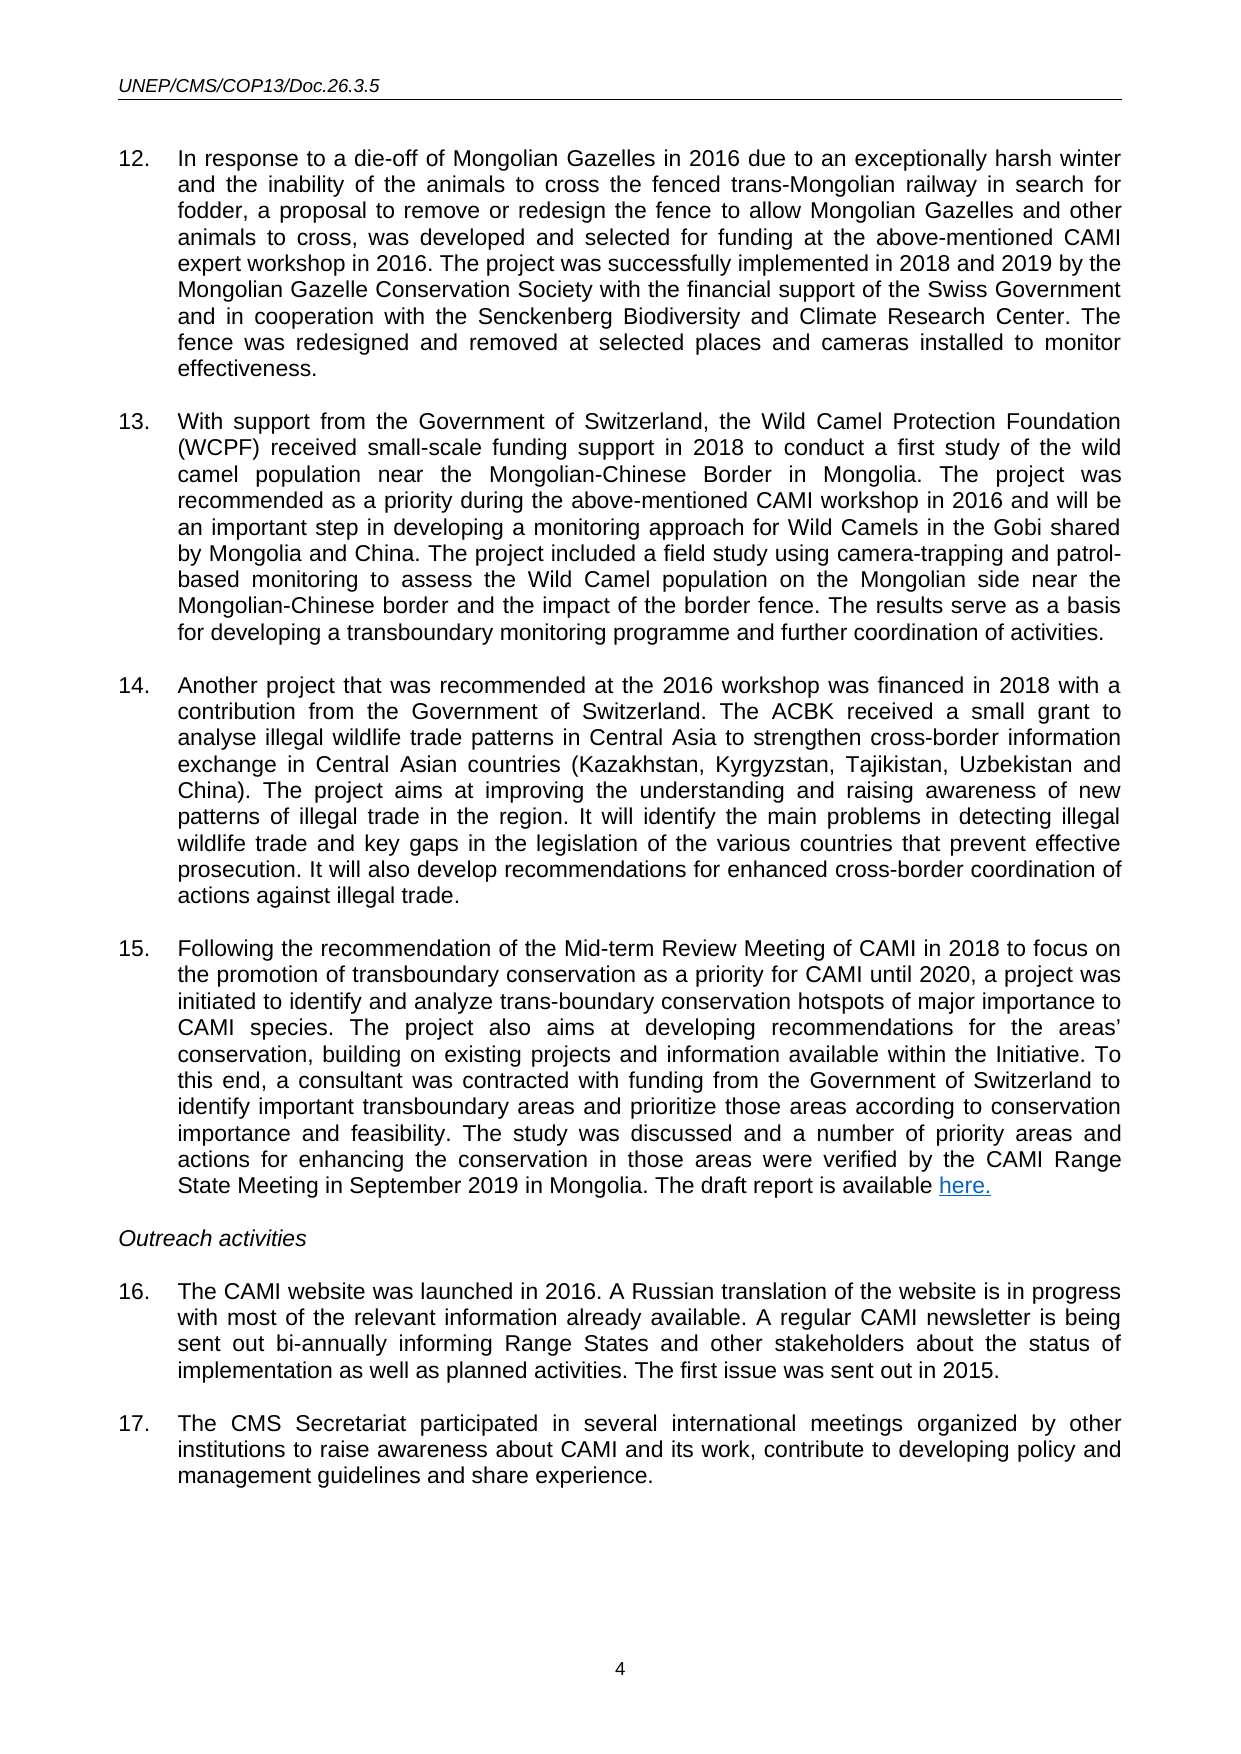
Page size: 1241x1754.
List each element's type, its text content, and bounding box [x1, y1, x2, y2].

text The CAMI website was launched in 2016. A Russian translation of the website is in progress with most of the relevant information already available. A regular CAMI newsletter is being sent out bi-annually informing Range States and other stakeholders about the status of implementation as well as planned activities. The first issue was sent out in 2015. [118, 1278, 1122, 1383]
text Following the recommendation of the Mid-term Review Meeting of CAMI in 2018 to focus on the promotion of transboundary conservation as a priority for CAMI until 2020, a project was initiated to identify and analyze trans-boundary conservation hotspots of major importance to CAMI species. The project also aims at developing recommendations for the areas’ conservation, building on existing projects and information available within the Initiative. To this end, a consultant was contracted with funding from the Government of Switzerland to identify important transboundary areas and prioritize those areas according to conservation importance and feasibility. The study was discussed and a number of priority areas and actions for enhancing the conservation in those areas were verified by the CAMI Range State Meeting in September 2019 in Mongolia. The draft report is available here. [118, 935, 1122, 1199]
text The CMS Secretariat participated in several international meetings organized by other institutions to raise awareness about CAMI and its work, contribute to developing policy and management guidelines and share experience. [118, 1409, 1122, 1488]
text Another project that was recommended at the 2016 workshop was financed in 2018 with a contribution from the Government of Switzerland. The ACBK received a small grant to analyse illegal wildlife trade patterns in Central Asia to strengthen cross-border information exchange in Central Asian countries (Kazakhstan, Kyrgyzstan, Tajikistan, Uzbekistan and China). The project aims at improving the understanding and raising awareness of new patterns of illegal trade in the region. It will identify the main problems in detecting illegal wildlife trade and key gaps in the legislation of the various countries that prevent effective prosecution. It will also develop recommendations for enhanced cross-border coordination of actions against illegal trade. [118, 672, 1122, 909]
text Outreach activities [118, 1225, 1122, 1251]
text With support from the Government of Switzerland, the Wild Camel Protection Foundation (WCPF) received small-scale funding support in 2018 to conduct a first study of the wild camel population near the Mongolian-Chinese Border in Mongolia. The project was recommended as a priority during the above-mentioned CAMI workshop in 2016 and will be an important step in developing a monitoring approach for Wild Camels in the Gobi shared by Mongolia and China. The project included a field study using camera-trapping and patrol-based monitoring to assess the Wild Camel population on the Mongolian side near the Mongolian-Chinese border and the impact of the border fence. The results serve as a basis for developing a transboundary monitoring programme and further coordination of activities. [118, 408, 1122, 645]
text In response to a die-off of Mongolian Gazelles in 2016 due to an exceptionally harsh winter and the inability of the animals to cross the fenced trans-Mongolian railway in search for fodder, a proposal to remove or redesign the fence to allow Mongolian Gazelles and other animals to cross, was developed and selected for funding at the above-mentioned CAMI expert workshop in 2016. The project was successfully implemented in 2018 and 2019 by the Mongolian Gazelle Conservation Society with the financial support of the Swiss Government and in cooperation with the Senckenberg Biodiversity and Climate Research Center. The fence was redesigned and removed at selected places and cameras installed to monitor effectiveness. [118, 144, 1122, 382]
